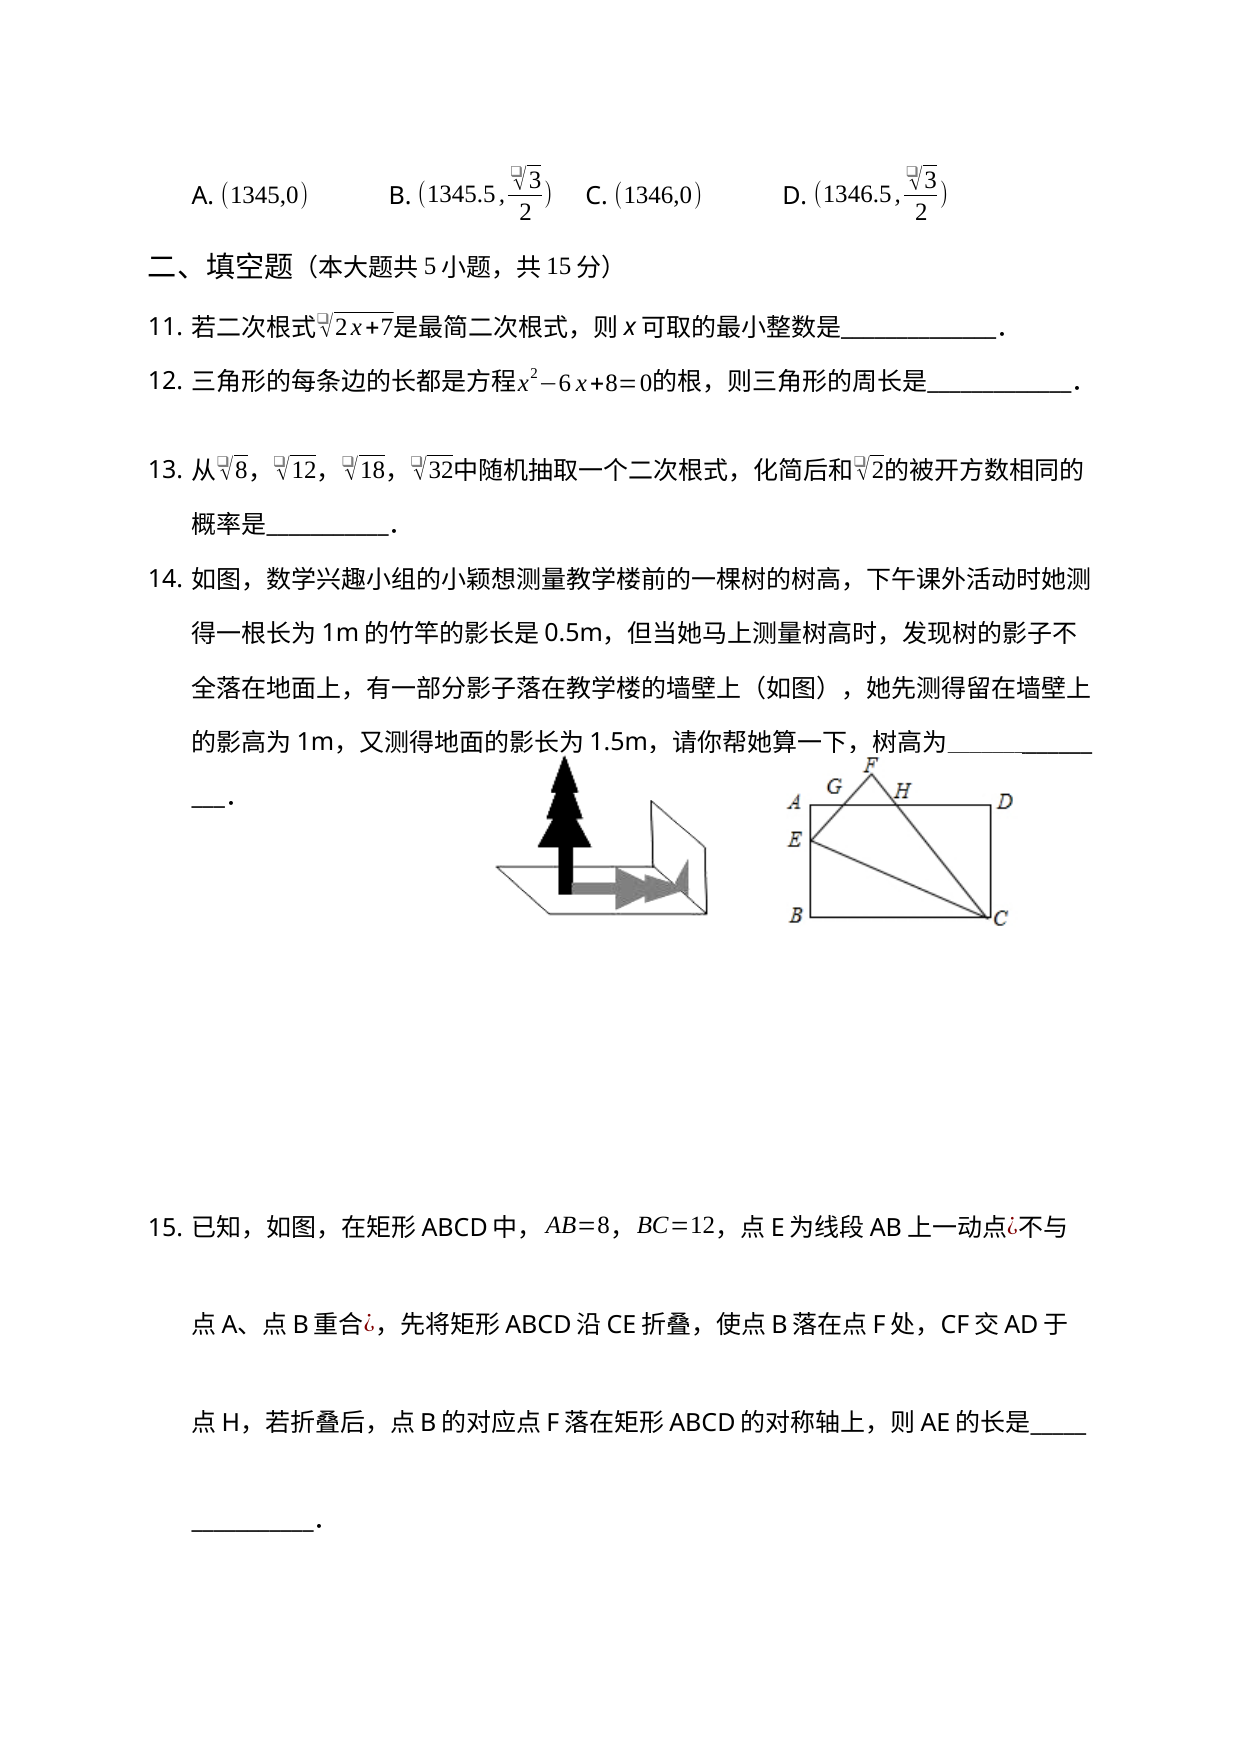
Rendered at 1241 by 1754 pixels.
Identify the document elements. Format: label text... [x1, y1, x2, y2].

list 三角形的每条边的长都是方程的根，则三角形的周长是_____________． [148, 362, 1093, 437]
text A. B. C. D. [191, 162, 1093, 227]
list 已知，如图，在矩形ABCD中，，，点E为线段AB上一动点不与点A、点B重合，先将矩形ABCD沿CE折叠，使点B落在点F处，CF交AD于点H，若折叠后，点B的对应点F落在矩形ABCD的对称轴上，则AE的长是________________． [148, 1193, 1093, 1551]
picture [493, 753, 712, 919]
list 如图，数学兴趣小组的小颖想测量教学楼前的一棵树的树高，下午课外活动时她测得一根长为1m的竹竿的影长是0.5m，但当她马上测量树高时，发现树的影子不全落在地面上，有一部分影子落在教学楼的墙壁上（如图），她先测得留在墙壁上的影高为1m，又测得地面的影长为1.5m，请你帮她算一下，树高为________________． [148, 559, 1093, 813]
list 从，，，中随机抽取一个二次根式，化简后和的被开方数相同的概率是___________． [148, 451, 1093, 541]
picture [781, 753, 1022, 932]
list 若二次根式是最简二次根式，则x可取的最小整数是______________． [148, 307, 1093, 344]
text 二、填空题（本大题共5小题，共15分） [148, 244, 1093, 286]
